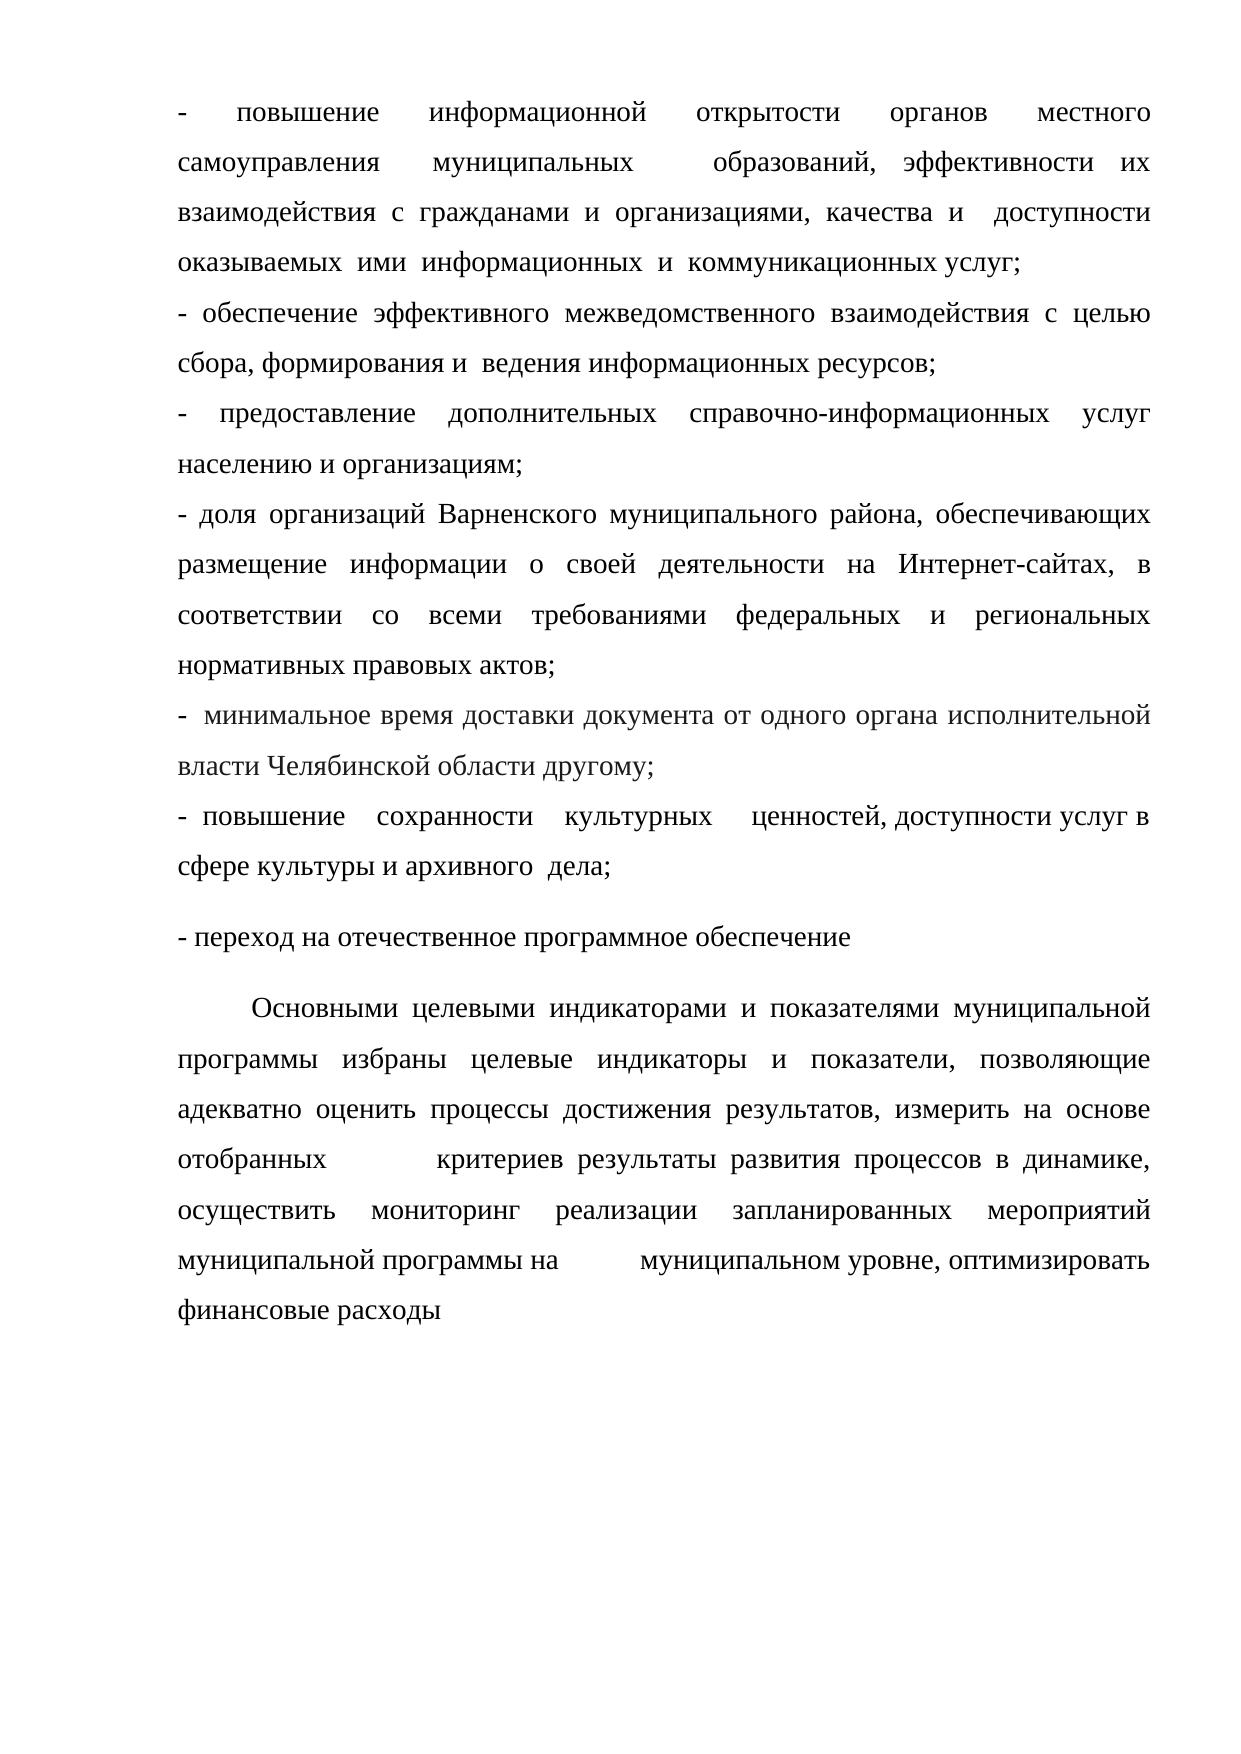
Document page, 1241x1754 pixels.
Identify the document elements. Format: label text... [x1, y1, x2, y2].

text Основными целевыми индикаторами и показателями муниципальной программы избраны целевые индикаторы и показатели, позволяющие адекватно оценить процессы достижения результатов, измерить на основе отобранных критериев результаты развития процессов в динамике, осуществить мониторинг реализации запланированных мероприятий муниципальной программы на муниципальном уровне, оптимизировать финансовые расходы [177, 991, 1152, 1326]
text - доля организаций Варненского муниципального района, обеспечивающих размещение информации о своей деятельности на Интернет-сайтах, в соответствии со всеми требованиями федеральных и региональных нормативных правовых актов; [177, 496, 1152, 681]
text - предоставление дополнительных справочно-информационных услуг населению и организациям; [177, 396, 1152, 479]
text - переход на отечественное программное обеспечение [177, 919, 1152, 953]
text - повышение сохранности культурных ценностей, доступности услуг в сфере культуры и архивного дела; [177, 798, 1152, 882]
text - повышение информационной открытости органов местного самоуправления муниципальных образований, эффективности их взаимодействия с гражданами и организациями, качества и доступности оказываемых ими информационных и коммуникационных услуг; [177, 94, 1152, 278]
text - минимальное время доставки документа от одного органа исполнительной власти Челябинской области другому; [177, 697, 1152, 781]
text - обеспечение эффективного межведомственного взаимодействия с целью сбора, формирования и ведения информационных ресурсов; [177, 295, 1152, 379]
